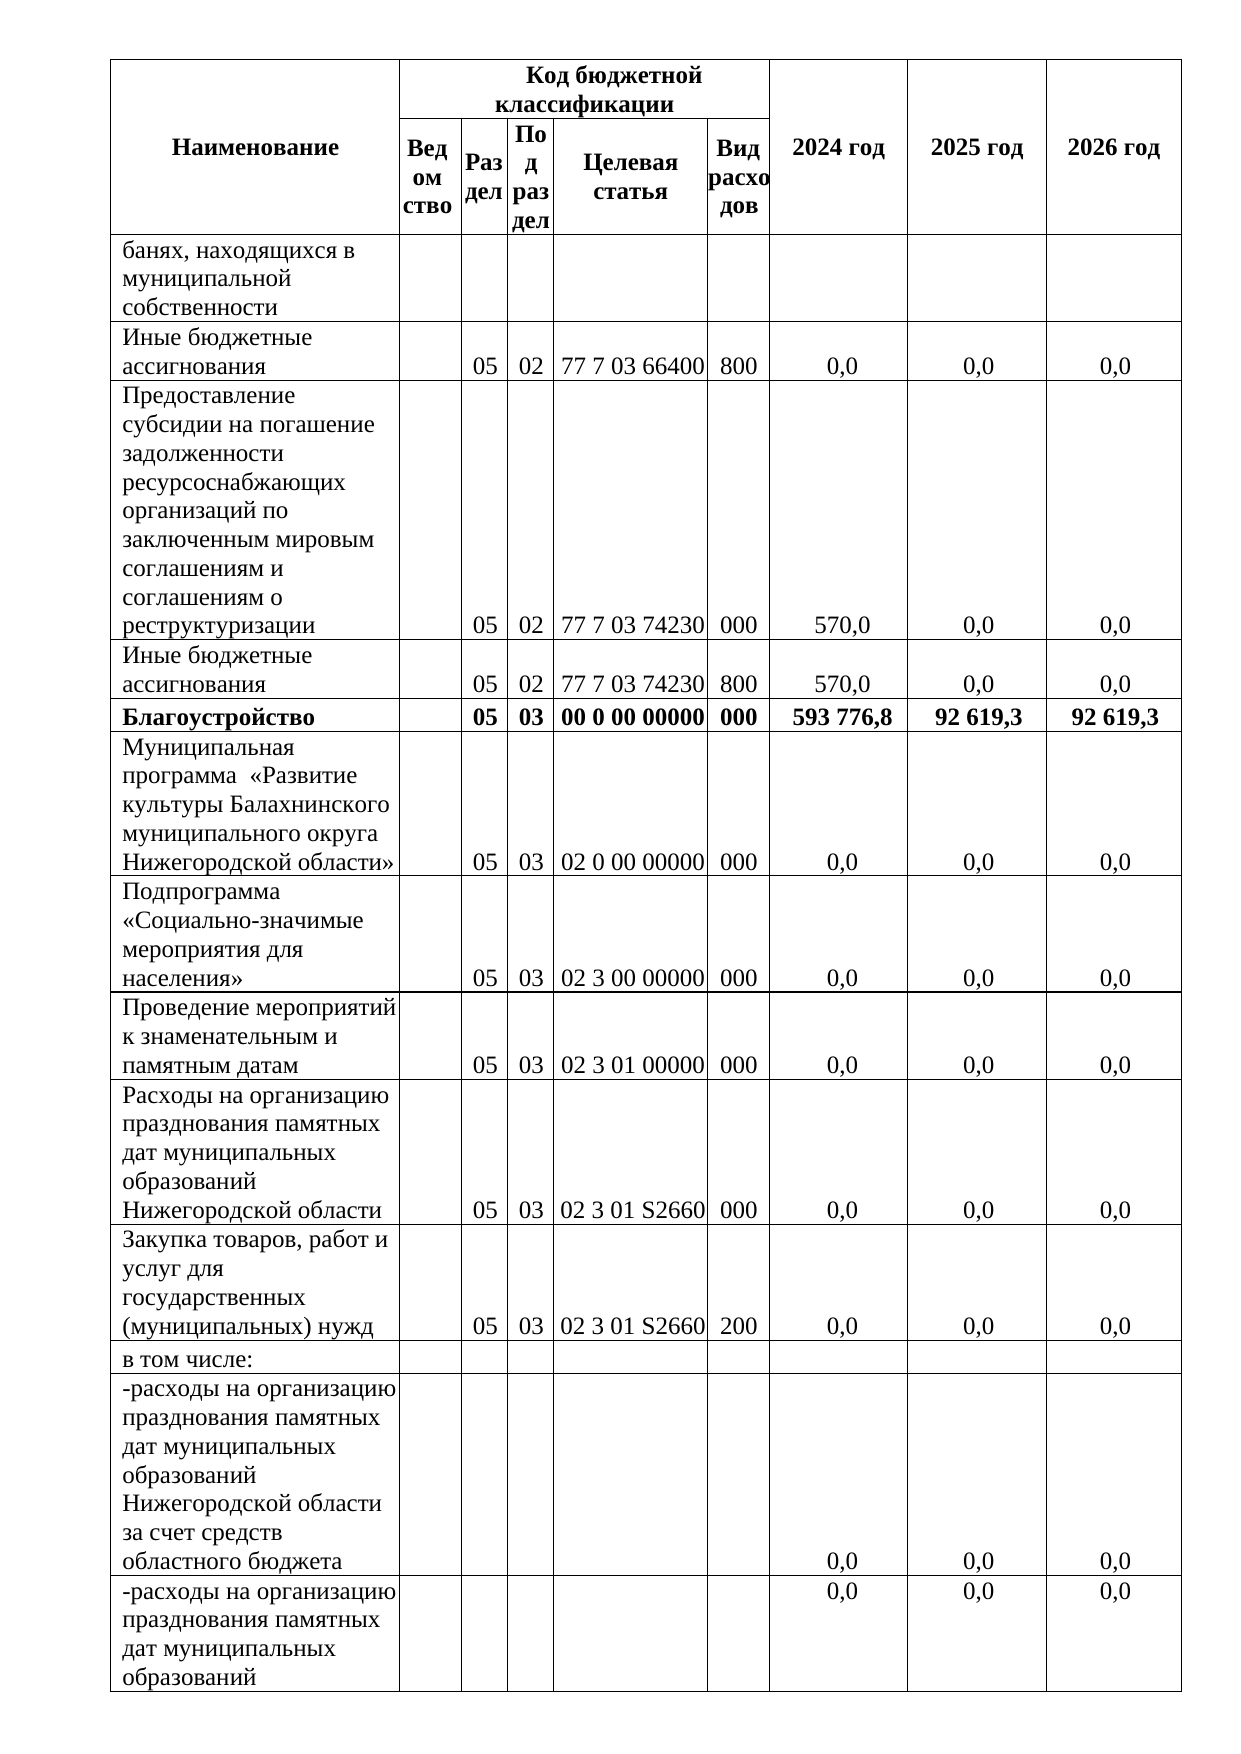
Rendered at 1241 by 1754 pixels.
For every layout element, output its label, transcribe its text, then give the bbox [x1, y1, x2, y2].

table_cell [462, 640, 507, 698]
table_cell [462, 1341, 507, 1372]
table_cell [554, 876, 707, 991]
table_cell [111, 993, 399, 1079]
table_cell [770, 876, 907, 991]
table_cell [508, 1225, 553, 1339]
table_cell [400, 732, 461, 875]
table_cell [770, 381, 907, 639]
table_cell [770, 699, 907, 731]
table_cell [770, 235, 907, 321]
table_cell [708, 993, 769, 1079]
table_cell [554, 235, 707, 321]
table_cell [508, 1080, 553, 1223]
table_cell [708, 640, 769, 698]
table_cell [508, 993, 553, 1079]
table_cell Под раз дел [508, 119, 553, 234]
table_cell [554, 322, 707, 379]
table_header Код бюджетной классификации [400, 60, 769, 118]
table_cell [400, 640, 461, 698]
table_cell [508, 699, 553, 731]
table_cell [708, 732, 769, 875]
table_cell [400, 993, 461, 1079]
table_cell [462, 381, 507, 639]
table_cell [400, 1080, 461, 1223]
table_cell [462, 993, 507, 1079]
table_header 2025 год [908, 60, 1046, 234]
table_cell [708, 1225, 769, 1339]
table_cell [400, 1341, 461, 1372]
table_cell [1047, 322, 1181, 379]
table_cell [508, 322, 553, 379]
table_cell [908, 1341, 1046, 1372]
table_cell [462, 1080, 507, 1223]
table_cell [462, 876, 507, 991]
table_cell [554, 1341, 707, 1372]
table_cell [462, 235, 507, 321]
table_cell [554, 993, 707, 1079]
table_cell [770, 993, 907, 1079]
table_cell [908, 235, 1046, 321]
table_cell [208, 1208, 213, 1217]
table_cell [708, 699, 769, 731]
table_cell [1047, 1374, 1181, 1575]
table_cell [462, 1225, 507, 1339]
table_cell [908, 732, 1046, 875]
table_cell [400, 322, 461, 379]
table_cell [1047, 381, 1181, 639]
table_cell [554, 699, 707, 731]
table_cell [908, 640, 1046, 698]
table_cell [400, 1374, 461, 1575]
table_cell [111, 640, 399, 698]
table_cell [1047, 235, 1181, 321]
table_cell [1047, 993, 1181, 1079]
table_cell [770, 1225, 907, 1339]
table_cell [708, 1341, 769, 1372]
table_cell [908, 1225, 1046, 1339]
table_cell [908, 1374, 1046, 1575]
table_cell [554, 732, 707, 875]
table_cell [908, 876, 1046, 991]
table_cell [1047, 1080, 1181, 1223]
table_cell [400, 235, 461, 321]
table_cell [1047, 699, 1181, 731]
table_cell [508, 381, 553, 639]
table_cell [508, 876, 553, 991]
table_cell Целевая статья [554, 119, 707, 234]
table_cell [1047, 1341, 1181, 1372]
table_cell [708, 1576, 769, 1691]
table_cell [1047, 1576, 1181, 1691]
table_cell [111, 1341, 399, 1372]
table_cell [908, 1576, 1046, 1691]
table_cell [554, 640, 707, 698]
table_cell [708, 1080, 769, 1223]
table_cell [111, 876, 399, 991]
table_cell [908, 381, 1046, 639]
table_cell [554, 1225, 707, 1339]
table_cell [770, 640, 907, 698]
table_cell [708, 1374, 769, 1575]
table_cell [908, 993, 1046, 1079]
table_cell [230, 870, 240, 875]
table_header Наименование [111, 60, 399, 234]
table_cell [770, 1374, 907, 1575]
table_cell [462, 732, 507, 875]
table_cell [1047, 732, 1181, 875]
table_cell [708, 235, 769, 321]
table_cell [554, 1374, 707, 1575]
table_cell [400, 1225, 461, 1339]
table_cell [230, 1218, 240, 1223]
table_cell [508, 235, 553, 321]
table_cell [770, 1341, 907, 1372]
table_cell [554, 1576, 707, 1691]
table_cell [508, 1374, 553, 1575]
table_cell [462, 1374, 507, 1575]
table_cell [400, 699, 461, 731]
table_header 2024 год [770, 60, 907, 234]
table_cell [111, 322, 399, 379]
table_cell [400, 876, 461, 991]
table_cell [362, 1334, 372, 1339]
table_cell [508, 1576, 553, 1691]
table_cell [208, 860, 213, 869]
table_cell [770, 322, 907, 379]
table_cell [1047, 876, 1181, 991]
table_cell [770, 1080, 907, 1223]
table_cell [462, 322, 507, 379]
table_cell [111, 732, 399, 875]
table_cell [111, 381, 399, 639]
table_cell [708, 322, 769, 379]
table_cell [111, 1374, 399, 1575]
table_cell Вид расходов [708, 119, 769, 234]
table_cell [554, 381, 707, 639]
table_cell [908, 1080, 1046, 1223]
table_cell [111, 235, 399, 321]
table_cell Ведом ство [400, 119, 461, 234]
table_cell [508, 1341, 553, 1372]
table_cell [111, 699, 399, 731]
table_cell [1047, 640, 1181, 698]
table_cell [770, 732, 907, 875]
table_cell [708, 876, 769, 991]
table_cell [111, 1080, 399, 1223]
table_header 2026 год [1047, 60, 1181, 234]
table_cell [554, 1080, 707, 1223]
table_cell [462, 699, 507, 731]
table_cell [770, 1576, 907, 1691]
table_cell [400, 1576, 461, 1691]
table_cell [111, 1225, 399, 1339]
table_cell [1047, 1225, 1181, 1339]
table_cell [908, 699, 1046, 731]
table_cell Раз дел [462, 119, 507, 234]
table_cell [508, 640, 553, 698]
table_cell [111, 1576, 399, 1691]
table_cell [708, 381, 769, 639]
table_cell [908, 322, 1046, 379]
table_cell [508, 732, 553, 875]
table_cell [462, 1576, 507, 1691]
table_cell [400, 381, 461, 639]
